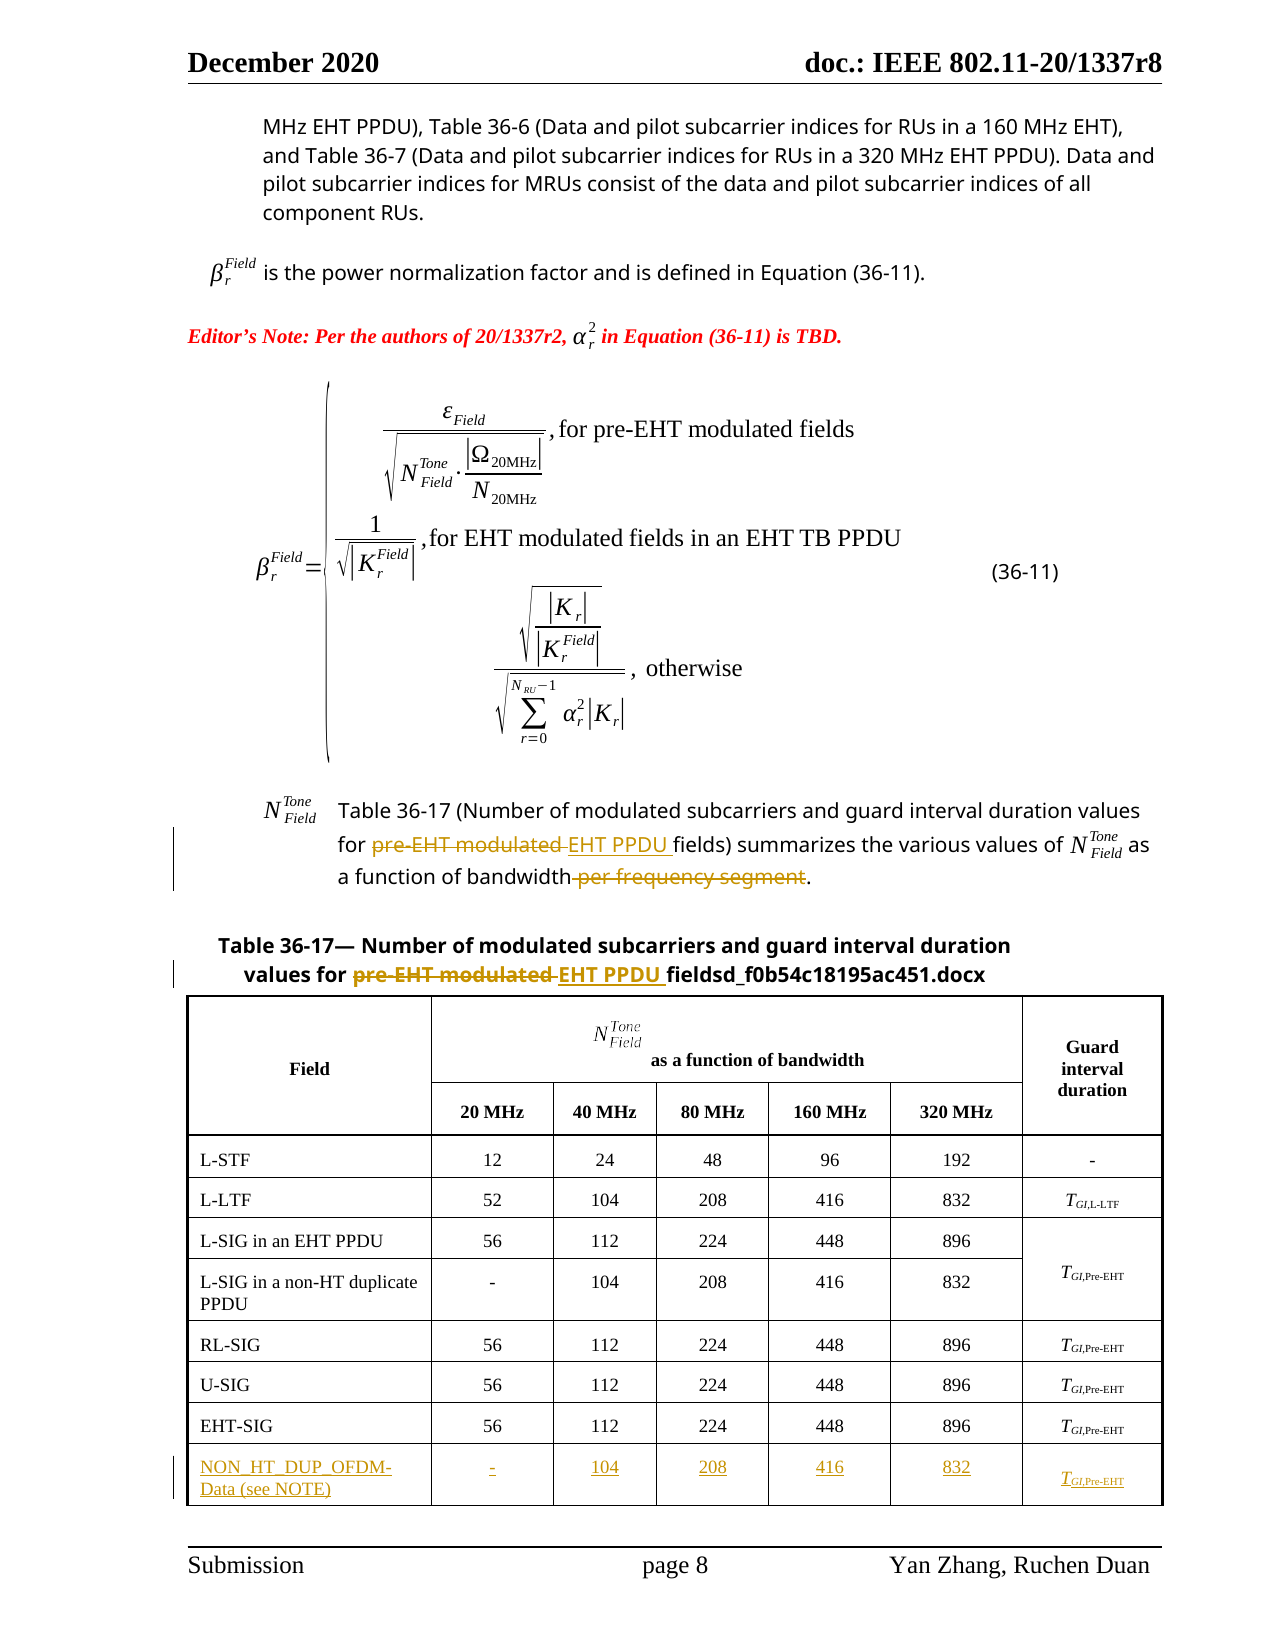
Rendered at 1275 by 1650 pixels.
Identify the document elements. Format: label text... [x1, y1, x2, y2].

table_cell 224 [657, 1403, 768, 1443]
table_header Table 36-17— Number of modulated subcarriers and guard interval duration values for fields [188, 919, 1042, 995]
table_cell [554, 1444, 656, 1505]
table_cell L-SIG in a non-HT duplicate PPDU [189, 1259, 431, 1320]
table_cell [432, 1444, 553, 1505]
table_cell 104 [554, 1259, 656, 1320]
table_cell L-SIG in an EHT PPDU [189, 1218, 431, 1258]
table_cell 24 [554, 1136, 656, 1176]
text (36-11) [187, 379, 1162, 764]
table_cell [1023, 1444, 1161, 1505]
table_cell 80 MHz [657, 1083, 768, 1133]
text is the power normalization factor and is defined in Equation (36-11). [187, 255, 1162, 289]
table_cell 208 [657, 1259, 768, 1320]
table_cell 56 [432, 1218, 553, 1258]
table_cell [769, 1444, 890, 1505]
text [187, 112, 1162, 226]
table_cell 896 [891, 1218, 1022, 1258]
table_cell 52 [432, 1178, 553, 1217]
table_cell 896 [891, 1362, 1022, 1402]
table_cell 56 [432, 1362, 553, 1402]
table_cell 224 [657, 1362, 768, 1402]
table_cell 40 MHz [554, 1083, 656, 1133]
table_cell Field [189, 997, 431, 1133]
table_cell 112 [554, 1403, 656, 1443]
table_cell Guard interval duration [1023, 997, 1161, 1133]
table_cell L-LTF [189, 1178, 431, 1217]
table_cell 320 MHz [891, 1083, 1022, 1133]
table_cell 192 [891, 1136, 1022, 1176]
table_cell 896 [891, 1403, 1022, 1443]
table_cell TGI,Pre-EHT [1023, 1362, 1161, 1402]
table_cell 56 [432, 1321, 553, 1361]
table_cell 112 [554, 1362, 656, 1402]
table_cell 224 [657, 1218, 768, 1258]
table_cell [189, 1444, 431, 1505]
table_cell 112 [554, 1321, 656, 1361]
table_cell 12 [432, 1136, 553, 1176]
table_cell 112 [554, 1218, 656, 1258]
table_cell 448 [769, 1362, 890, 1402]
table_cell 208 [657, 1178, 768, 1217]
table_cell EHT-SIG [189, 1403, 431, 1443]
table_cell [657, 1444, 768, 1505]
table_cell RL-SIG [189, 1321, 431, 1361]
table_cell TGI,Pre-EHT [1023, 1321, 1161, 1361]
table_cell 224 [657, 1321, 768, 1361]
table_cell as a function of bandwidth [432, 997, 1022, 1082]
table_cell - [432, 1259, 553, 1320]
table_cell - [1023, 1136, 1161, 1176]
table_cell 448 [769, 1218, 890, 1258]
table_cell 48 [657, 1136, 768, 1176]
table_cell 416 [769, 1259, 890, 1320]
table_cell U-SIG [189, 1362, 431, 1402]
table_cell 104 [554, 1178, 656, 1217]
table_cell 96 [769, 1136, 890, 1176]
text Table 36-17 (Number of modulated subcarriers and guard interval duration values for fields) summarizes the various values of as a function of bandwidth. [262, 792, 1162, 891]
table_cell 56 [432, 1403, 553, 1443]
table_cell 416 [769, 1178, 890, 1217]
text Editor’s Note: Per the authors of 20/1337r2, in Equation (36-11) is TBD. [187, 318, 1162, 353]
table_cell L-STF [189, 1136, 431, 1176]
table_cell TGI,Pre-EHT [1023, 1218, 1161, 1320]
table_cell [891, 1444, 1022, 1505]
table_cell 896 [891, 1321, 1022, 1361]
table_cell 20 MHz [432, 1083, 553, 1133]
table_cell TGI,Pre-EHT [1023, 1403, 1161, 1443]
table_cell 160 MHz [769, 1083, 890, 1133]
table_cell 448 [769, 1321, 890, 1361]
table_cell 448 [769, 1403, 890, 1443]
table_cell 832 [891, 1178, 1022, 1217]
table_cell TGI,L-LTF [1023, 1178, 1161, 1217]
table_cell 832 [891, 1259, 1022, 1320]
